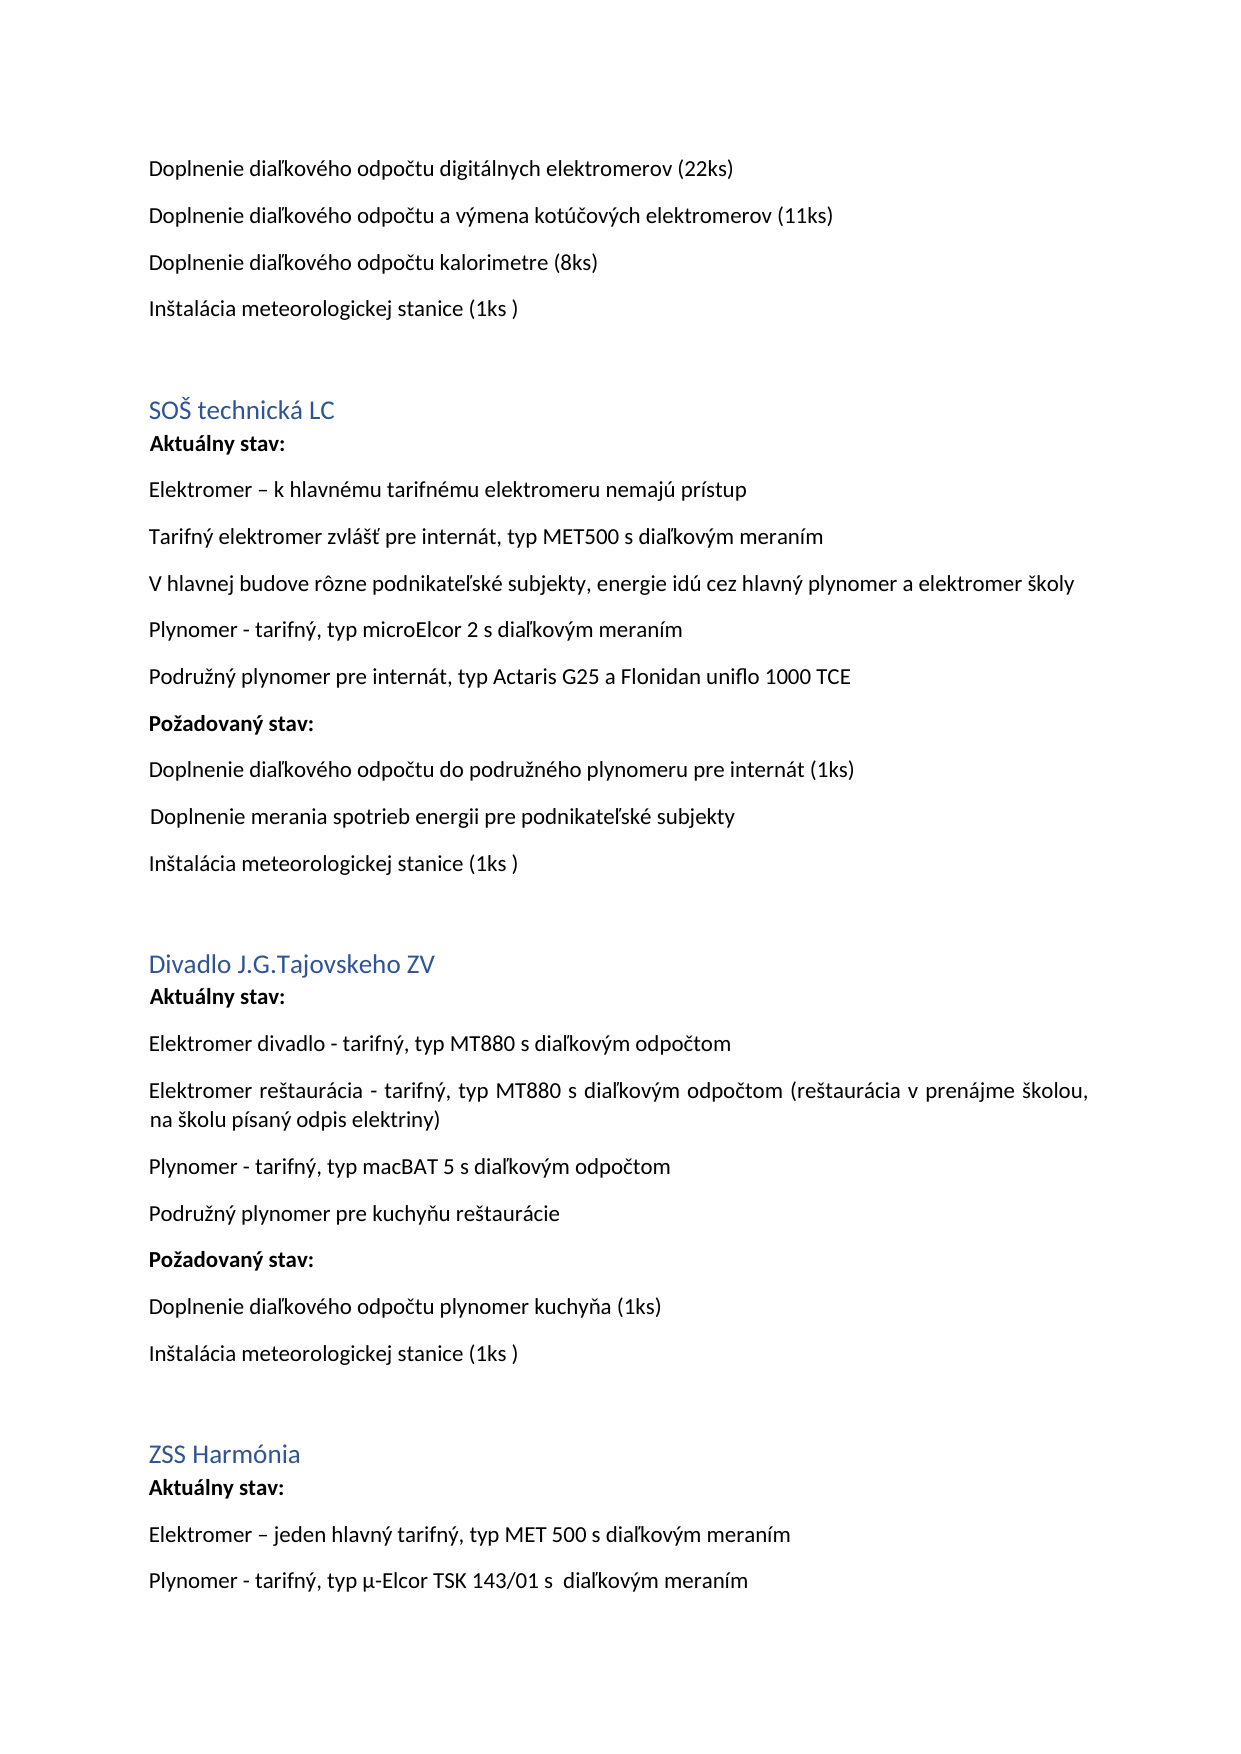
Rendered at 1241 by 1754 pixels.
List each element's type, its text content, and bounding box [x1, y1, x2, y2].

text Elektromer divadlo - tarifný, typ MT880 s diaľkovým odpočtom [148, 1029, 1091, 1057]
text Plynomer - tarifný, typ μ-Elcor TSK 143/01 s diaľkovým meraním [148, 1567, 1091, 1594]
text Požadovaný stav: [148, 709, 974, 737]
text Tarifný elektromer zvlášť pre internát, typ MET500 s diaľkovým meraním [148, 522, 1091, 550]
text Doplnenie diaľkového odpočtu kalorimetre (8ks) [148, 248, 1091, 276]
text Elektromer reštaurácia - tarifný, typ MT880 s diaľkovým odpočtom (reštaurácia v prenájme školou, na školu písaný odpis elektriny) [148, 1076, 1091, 1134]
text Inštalácia meteorologickej stanice (1ks ) [148, 294, 1091, 322]
text Elektromer – jeden hlavný tarifný, typ MET 500 s diaľkovým meraním [148, 1520, 1091, 1548]
text Plynomer - tarifný, typ macBAT 5 s diaľkovým odpočtom [148, 1152, 1091, 1180]
text Divadlo J.G.Tajovskeho ZV Aktuálny stav: [148, 947, 523, 1011]
text Podružný plynomer pre kuchyňu reštaurácie [148, 1199, 1091, 1227]
text Podružný plynomer pre internát, typ Actaris G25 a Flonidan uniflo 1000 TCE [148, 662, 974, 690]
text Doplnenie diaľkového odpočtu plynomer kuchyňa (1ks) [148, 1292, 1091, 1320]
text Doplnenie diaľkového odpočtu digitálnych elektromerov (22ks) [148, 154, 1091, 182]
text Požadovaný stav: [148, 1246, 1091, 1274]
text Doplnenie merania spotrieb energii pre podnikateľské subjekty [150, 802, 1091, 830]
text Inštalácia meteorologickej stanice (1ks ) [148, 1339, 1091, 1367]
text Elektromer – k hlavnému tarifnému elektromeru nemajú prístup [148, 476, 1091, 503]
text Aktuálny stav: [148, 1473, 1091, 1501]
text Inštalácia meteorologickej stanice (1ks ) [148, 849, 1091, 877]
text V hlavnej budove rôzne podnikateľské subjekty, energie idú cez hlavný plynomer a elektromer školy [148, 569, 1091, 597]
text SOŠ technická LC Aktuálny stav: [148, 393, 426, 457]
subtitle ZSS Harmónia [148, 1437, 768, 1470]
text Doplnenie diaľkového odpočtu a výmena kotúčových elektromerov (11ks) [148, 201, 1091, 229]
text Plynomer - tarifný, typ microElcor 2 s diaľkovým meraním [148, 616, 1091, 643]
text Doplnenie diaľkového odpočtu do podružného plynomeru pre internát (1ks) [148, 756, 1091, 783]
